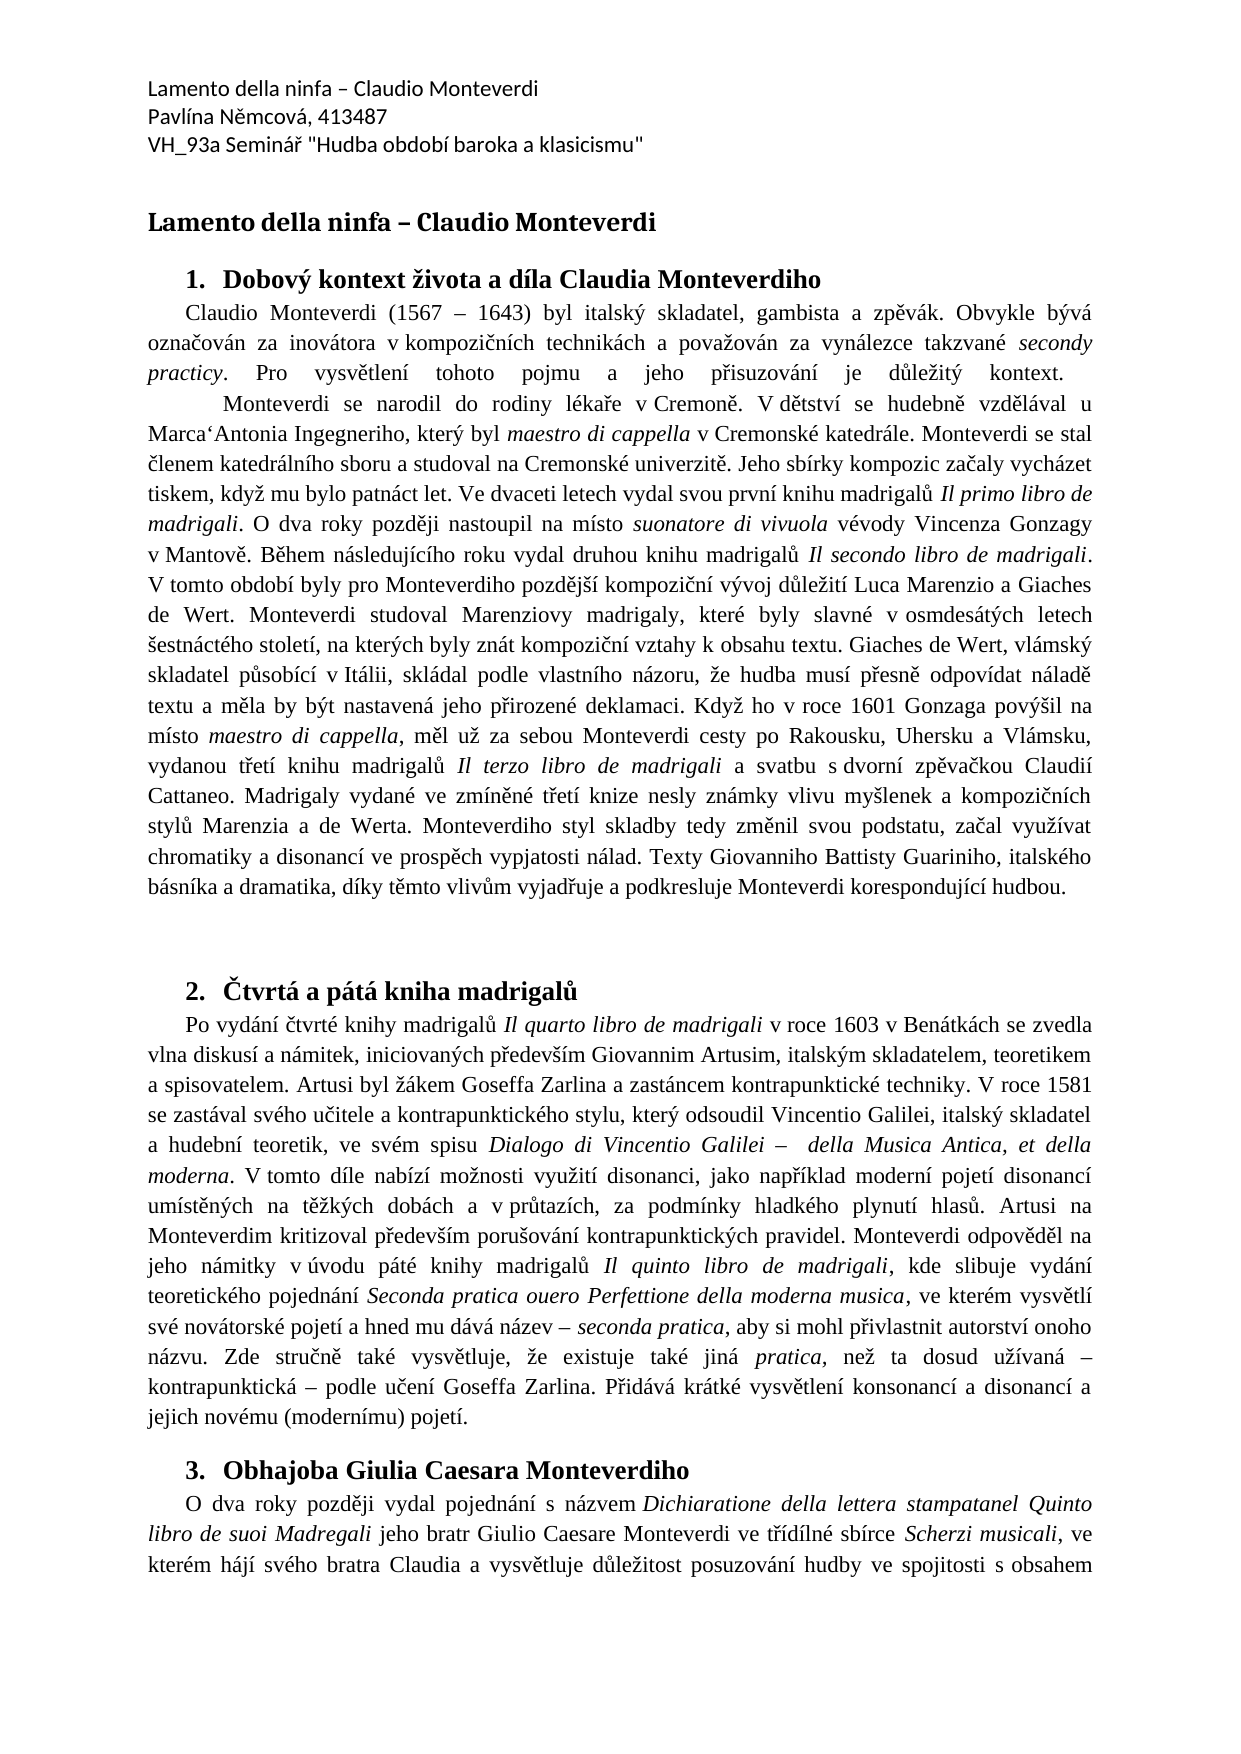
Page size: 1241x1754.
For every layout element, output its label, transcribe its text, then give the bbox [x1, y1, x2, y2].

subtitle Čtvrtá a pátá kniha madrigalů [185, 975, 1093, 1006]
subtitle Lamento della ninfa – Claudio Monteverdi [148, 207, 1093, 238]
subtitle Obhajoba Giulia Caesara Monteverdiho [185, 1454, 1093, 1486]
text Po vydání čtvrté knihy madrigalů Il quarto libro de madrigali v roce 1603 v Benátkách se zvedla vlna diskusí a námitek, iniciovaných především Giovannim Artusim, italským skladatelem, teoretikem a spisovatelem. Artusi byl žákem Goseffa Zarlina a zastáncem kontrapunktické techniky. V roce 1581 se zastával svého učitele a kontrapunktického stylu, který odsoudil Vincentio Galilei, italský skladatel a hudební teoretik, ve svém spisu Dialogo di Vincentio Galilei – della Musica Antica, et della moderna. V tomto díle nabízí možnosti využití disonanci, jako například moderní pojetí disonancí umístěných na těžkých dobách a v průtazích, za podmínky hladkého plynutí hlasů. Artusi na Monteverdim kritizoval především porušování kontrapunktických pravidel. Monteverdi odpověděl na jeho námitky v úvodu páté knihy madrigalů Il quinto libro de madrigali, kde slibuje vydání teoretického pojednání Seconda pratica ouero Perfettione della moderna musica, ve kterém vysvětlí své novátorské pojetí a hned mu dává název – seconda pratica, aby si mohl přivlastnit autorství onoho názvu. Zde stručně také vysvětluje, že existuje také jiná pratica, než ta dosud užívaná – kontrapunktická – podle učení Goseffa Zarlina. Přidává krátké vysvětlení konsonancí a disonancí a jejich novému (modernímu) pojetí. [148, 1011, 1093, 1430]
text Claudio Monteverdi (1567 – 1643) byl italský skladatel, gambista a zpěvák. Obvykle bývá označován za inovátora v kompozičních technikách a považován za vynálezce takzvané secondy practicy. Pro vysvětlení tohoto pojmu a jeho přisuzování je důležitý kontext. Monteverdi se narodil do rodiny lékaře v Cremoně. V dětství se hudebně vzdělával u Marca‘Antonia Ingegneriho, který byl maestro di cappella v Cremonské katedrále. Monteverdi se stal členem katedrálního sboru a studoval na Cremonské univerzitě. Jeho sbírky kompozic začaly vycházet tiskem, když mu bylo patnáct let. Ve dvaceti letech vydal svou první knihu madrigalů Il primo libro de madrigali. O dva roky později nastoupil na místo suonatore di vivuola vévody Vincenza Gonzagy v Mantově. Během následujícího roku vydal druhou knihu madrigalů Il secondo libro de madrigali. V tomto období byly pro Monteverdiho pozdější kompoziční vývoj důležití Luca Marenzio a Giaches de Wert. Monteverdi studoval Marenziovy madrigaly, které byly slavné v osmdesátých letech šestnáctého století, na kterých byly znát kompoziční vztahy k obsahu textu. Giaches de Wert, vlámský skladatel působící v Itálii, skládal podle vlastního názoru, že hudba musí přesně odpovídat náladě textu a měla by být nastavená jeho přirozené deklamaci. Když ho v roce 1601 Gonzaga povýšil na místo maestro di cappella, měl už za sebou Monteverdi cesty po Rakousku, Uhersku a Vlámsku, vydanou třetí knihu madrigalů Il terzo libro de madrigali a svatbu s dvorní zpěvačkou Claudií Cattaneo. Madrigaly vydané ve zmíněné třetí knize nesly známky vlivu myšlenek a kompozičních stylů Marenzia a de Werta. Monteverdiho styl skladby tedy změnil svou podstatu, začal využívat chromatiky a disonancí ve prospěch vypjatosti nálad. Texty Giovanniho Battisty Guariniho, italského básníka a dramatika, díky těmto vlivům vyjadřuje a podkresluje Monteverdi korespondující hudbou. [148, 299, 1093, 899]
subtitle Dobový kontext života a díla Claudia Monteverdiho [185, 263, 1093, 294]
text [148, 1490, 1093, 1577]
